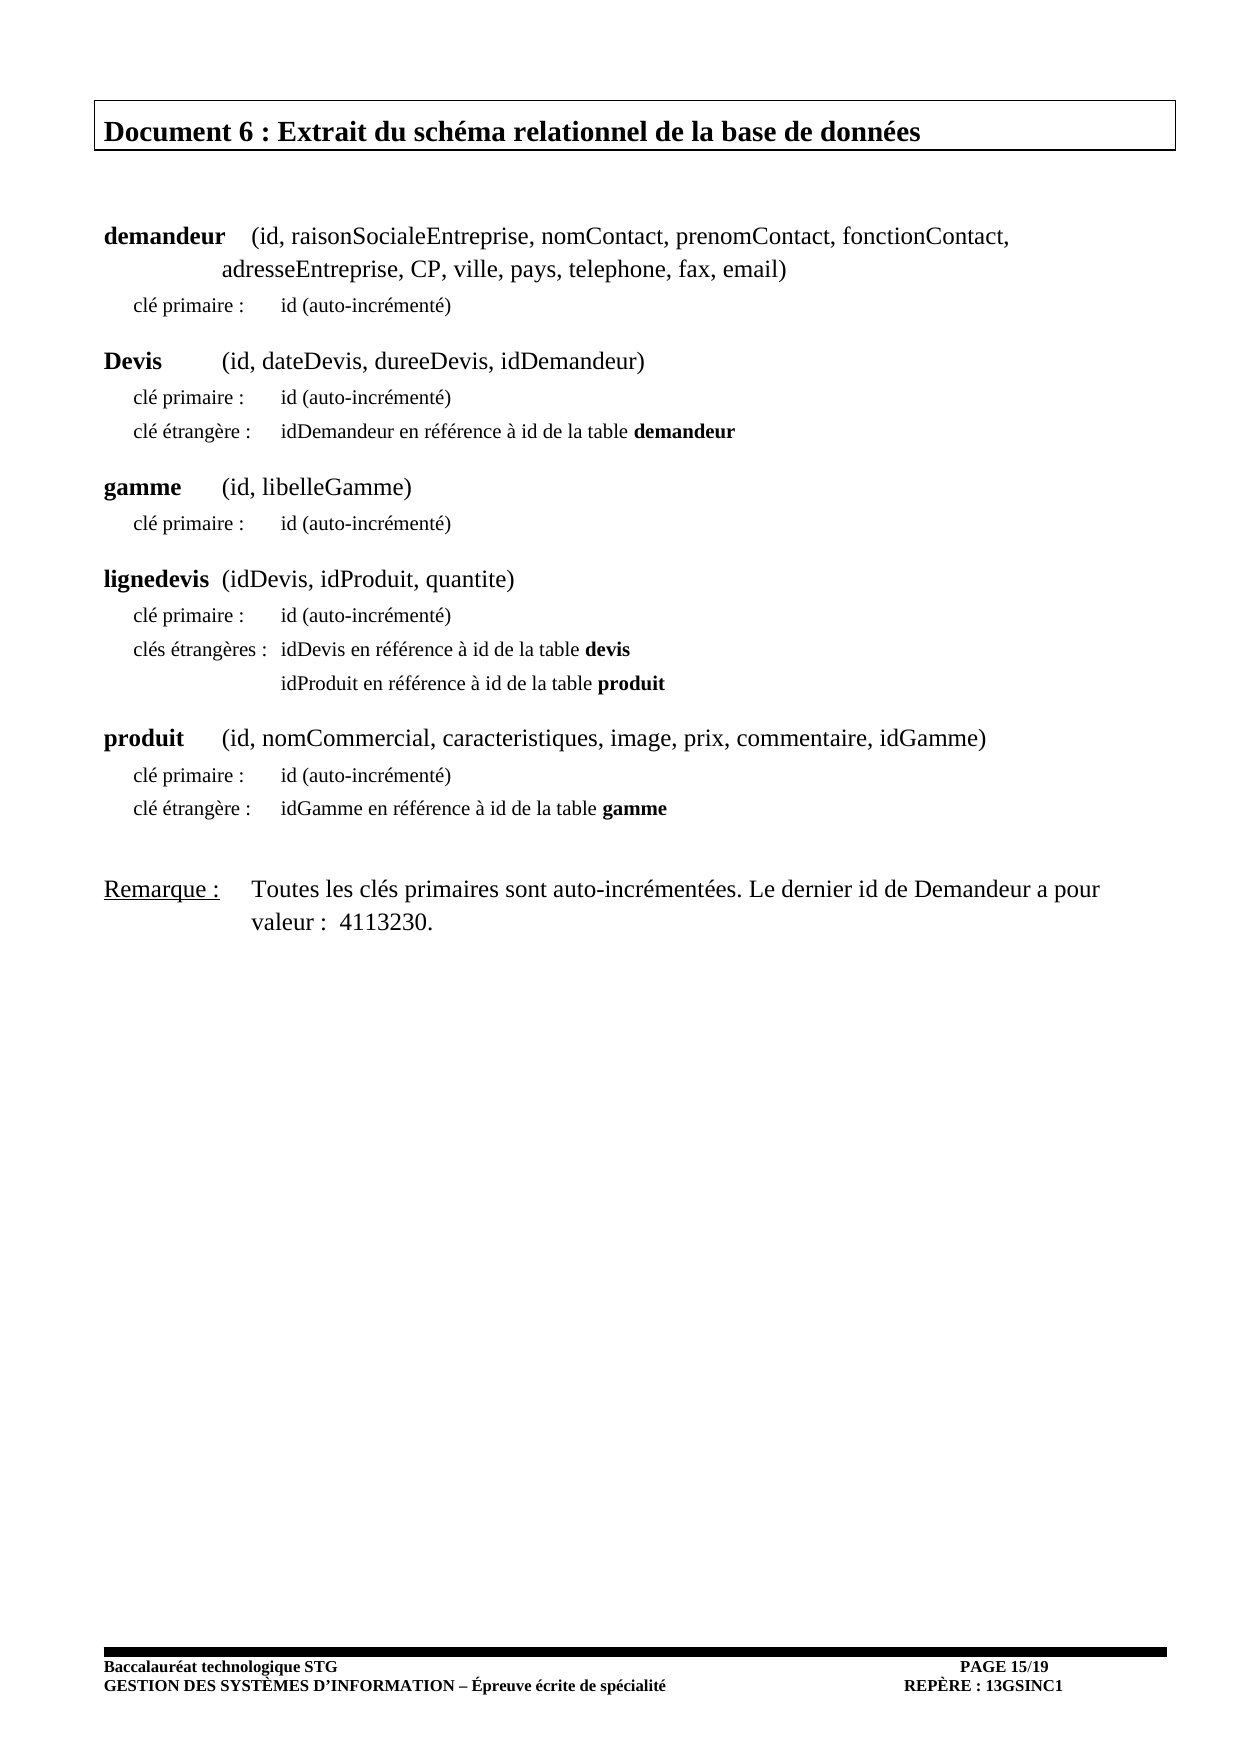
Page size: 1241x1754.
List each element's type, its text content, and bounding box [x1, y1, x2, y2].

text Devis (id, dateDevis, dureeDevis, idDemandeur) [103, 346, 1167, 375]
text Remarque : Toutes les clés primaires sont auto-incrémentées. Le dernier id de Demandeur a pour valeur : 4113230. [103, 874, 1167, 936]
text clé primaire : id (auto-incrémenté) [133, 293, 1167, 317]
text clé étrangère : idDemandeur en référence à id de la table demandeur [133, 419, 1167, 443]
text demandeur (id, raisonSocialeEntreprise, nomContact, prenomContact, fonctionContact, adresseEntreprise, CP, ville, pays, telephone, fax, email) [103, 221, 1167, 283]
text lignedevis (idDevis, idProduit, quantite) [103, 564, 1167, 592]
text clé primaire : id (auto-incrémenté) [133, 511, 1167, 535]
text clé primaire : id (auto-incrémenté) [133, 603, 1167, 627]
text produit (id, nomCommercial, caracteristiques, image, prix, commentaire, idGamme) [103, 723, 1167, 752]
text idProduit en référence à id de la table produit [281, 671, 1167, 695]
text gamme (id, libelleGamme) [103, 472, 1167, 501]
text clé étrangère : idGamme en référence à id de la table gamme [133, 796, 1167, 820]
text clé primaire : id (auto-incrémenté) [133, 762, 1167, 787]
text clés étrangères : idDevis en référence à id de la table devis [133, 637, 1167, 661]
subtitle Document 6 : Extrait du schéma relationnel de la base de données [95, 101, 1175, 149]
text clé primaire : id (auto-incrémenté) [133, 385, 1167, 409]
